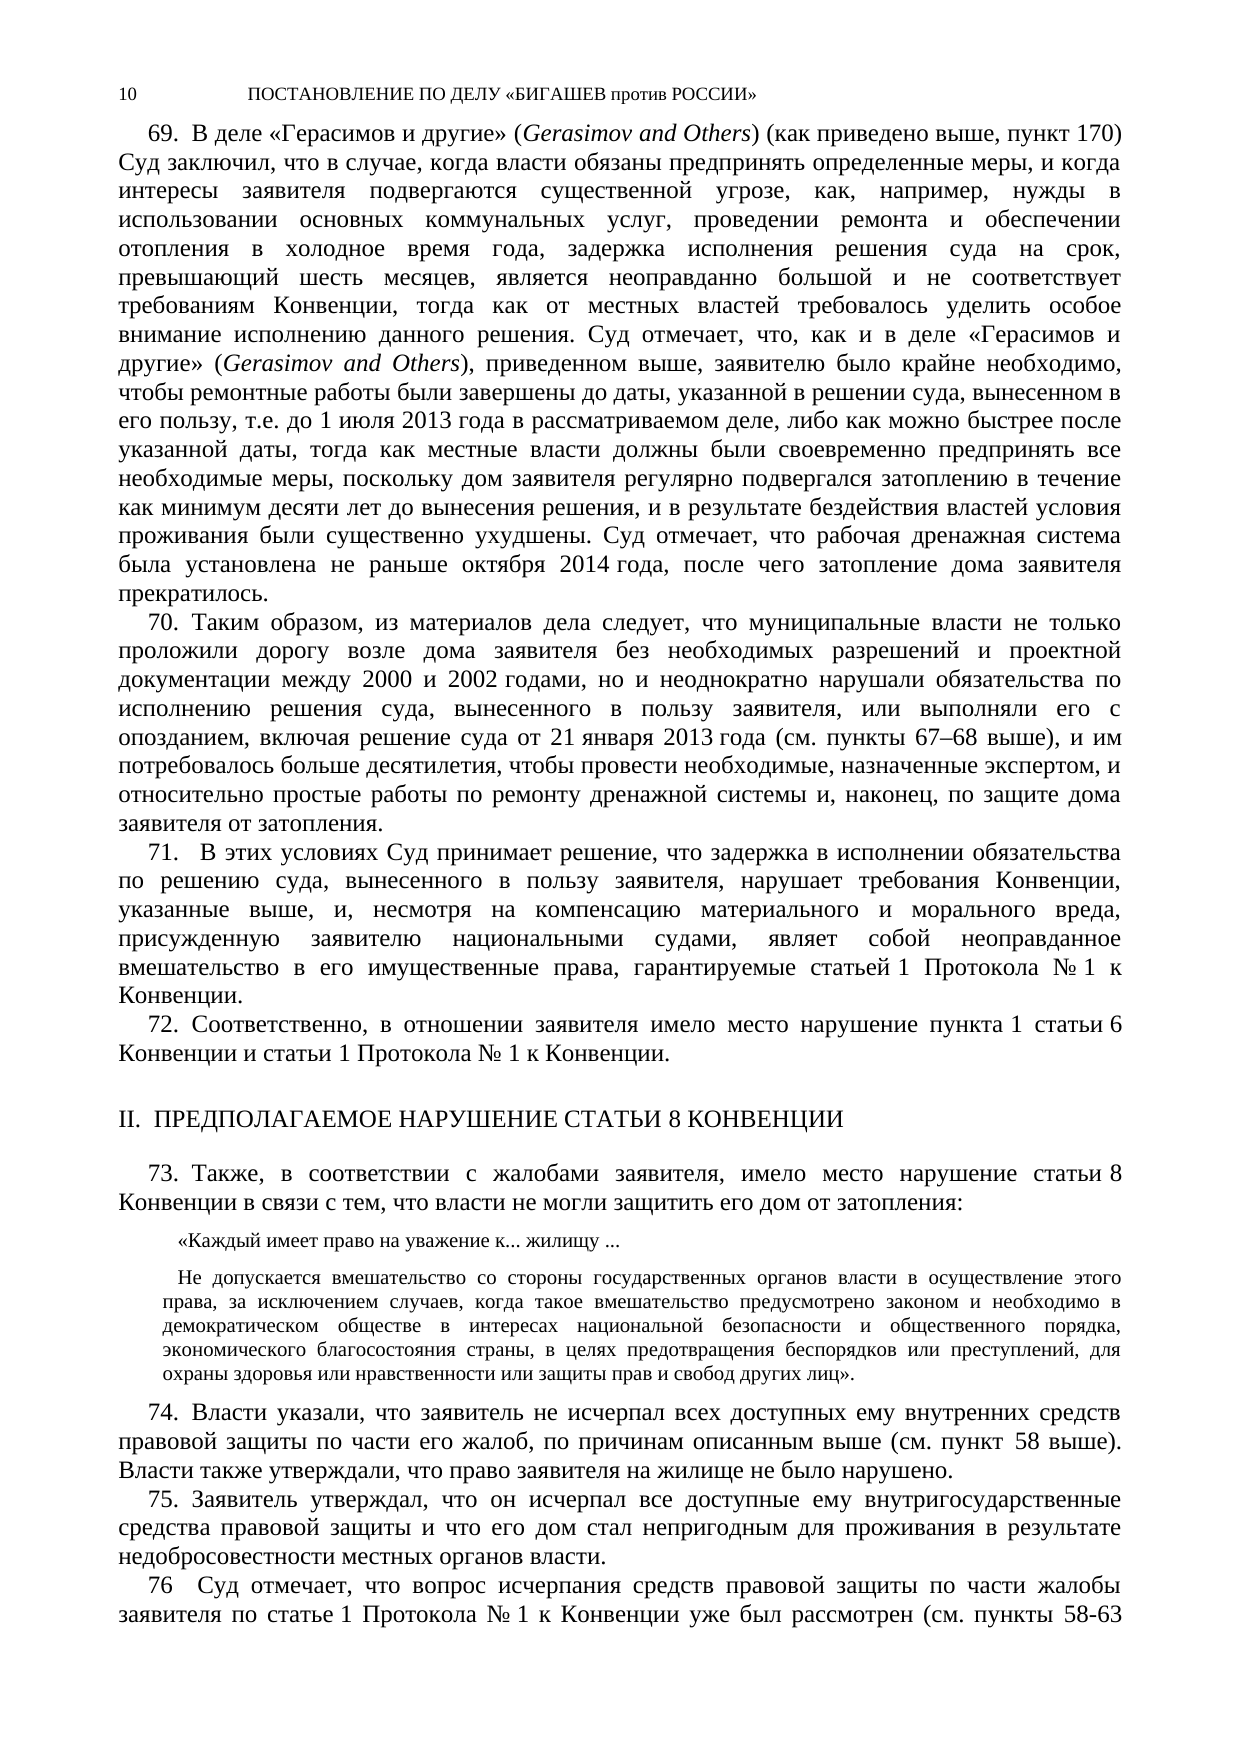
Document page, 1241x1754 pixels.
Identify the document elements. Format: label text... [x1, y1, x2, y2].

text «Каждый имеет право на уважение к... жилищу ... [162, 1228, 1122, 1252]
subtitle II. ПРЕДПОЛАГАЕМОЕ НАРУШЕНИЕ СТАТЬИ 8 КОНВЕНЦИИ [118, 1104, 1122, 1133]
text 72. Соответственно, в отношении заявителя имело место нарушение пункта 1 статьи 6 Конвенции и статьи 1 Протокола № 1 к Конвенции. [118, 1009, 1122, 1067]
text 74. Власти указали, что заявитель не исчерпал всех доступных ему внутренних средств правовой защиты по части его жалоб, по причинам описанным выше (см. пункт 58 выше). Власти также утверждали, что право заявителя на жилище не было нарушено. [118, 1397, 1122, 1484]
text 73. Также, в соответствии с жалобами заявителя, имело место нарушение статьи 8 Конвенции в связи с тем, что власти не могли защитить его дом от затопления: [118, 1158, 1122, 1216]
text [118, 1570, 1122, 1627]
text 71. В этих условиях Суд принимает решение, что задержка в исполнении обязательства по решению суда, вынесенного в пользу заявителя, нарушает требования Конвенции, указанные выше, и, несмотря на компенсацию материального и морального вреда, присужденную заявителю национальными судами, являет собой неоправданное вмешательство в его имущественные права, гарантируемые статьей 1 Протокола № 1 к Конвенции. [118, 837, 1122, 1009]
text 69. В деле «Герасимов и другие» (Gerasimov and Others) (как приведено выше, пункт 170) Суд заключил, что в случае, когда власти обязаны предпринять определенные меры, и когда интересы заявителя подвергаются существенной угрозе, как, например, нужды в использовании основных коммунальных услуг, проведении ремонта и обеспечении отопления в холодное время года, задержка исполнения решения суда на срок, превышающий шесть месяцев, является неоправданно большой и не соответствует требованиям Конвенции, тогда как от местных властей требовалось уделить особое внимание исполнению данного решения. Суд отмечает, что, как и в деле «Герасимов и другие» (Gerasimov and Others), приведенном выше, заявителю было крайне необходимо, чтобы ремонтные работы были завершены до даты, указанной в решении суда, вынесенном в его пользу, т.е. до 1 июля 2013 года в рассматриваемом деле, либо как можно быстрее после указанной даты, тогда как местные власти должны были своевременно предпринять все необходимые меры, поскольку дом заявителя регулярно подвергался затоплению в течение как минимум десяти лет до вынесения решения, и в результате бездействия властей условия проживания были существенно ухудшены. Суд отмечает, что рабочая дренажная система была установлена не раньше октября 2014 года, после чего затопление дома заявителя прекратилось. [118, 118, 1122, 607]
text 70. Таким образом, из материалов дела следует, что муниципальные власти не только проложили дорогу возле дома заявителя без необходимых разрешений и проектной документации между 2000 и 2002 годами, но и неоднократно нарушали обязательства по исполнению решения суда, вынесенного в пользу заявителя, или выполняли его с опозданием, включая решение суда от 21 января 2013 года (см. пункты 67–68 выше), и им потребовалось больше десятилетия, чтобы провести необходимые, назначенные экспертом, и относительно простые работы по ремонту дренажной системы и, наконец, по защите дома заявителя от затопления. [118, 607, 1122, 837]
text 75. Заявитель утверждал, что он исчерпал все доступные ему внутригосударственные средства правовой защиты и что его дом стал непригодным для проживания в результате недобросовестности местных органов власти. [118, 1484, 1122, 1570]
text Не допускается вмешательство со стороны государственных органов власти в осуществление этого права, за исключением случаев, когда такое вмешательство предусмотрено законом и необходимо в демократическом обществе в интересах национальной безопасности и общественного порядка, экономического благосостояния страны, в целях предотвращения беспорядков или преступлений, для охраны здоровья или нравственности или защиты прав и свобод других лиц». [162, 1265, 1122, 1385]
